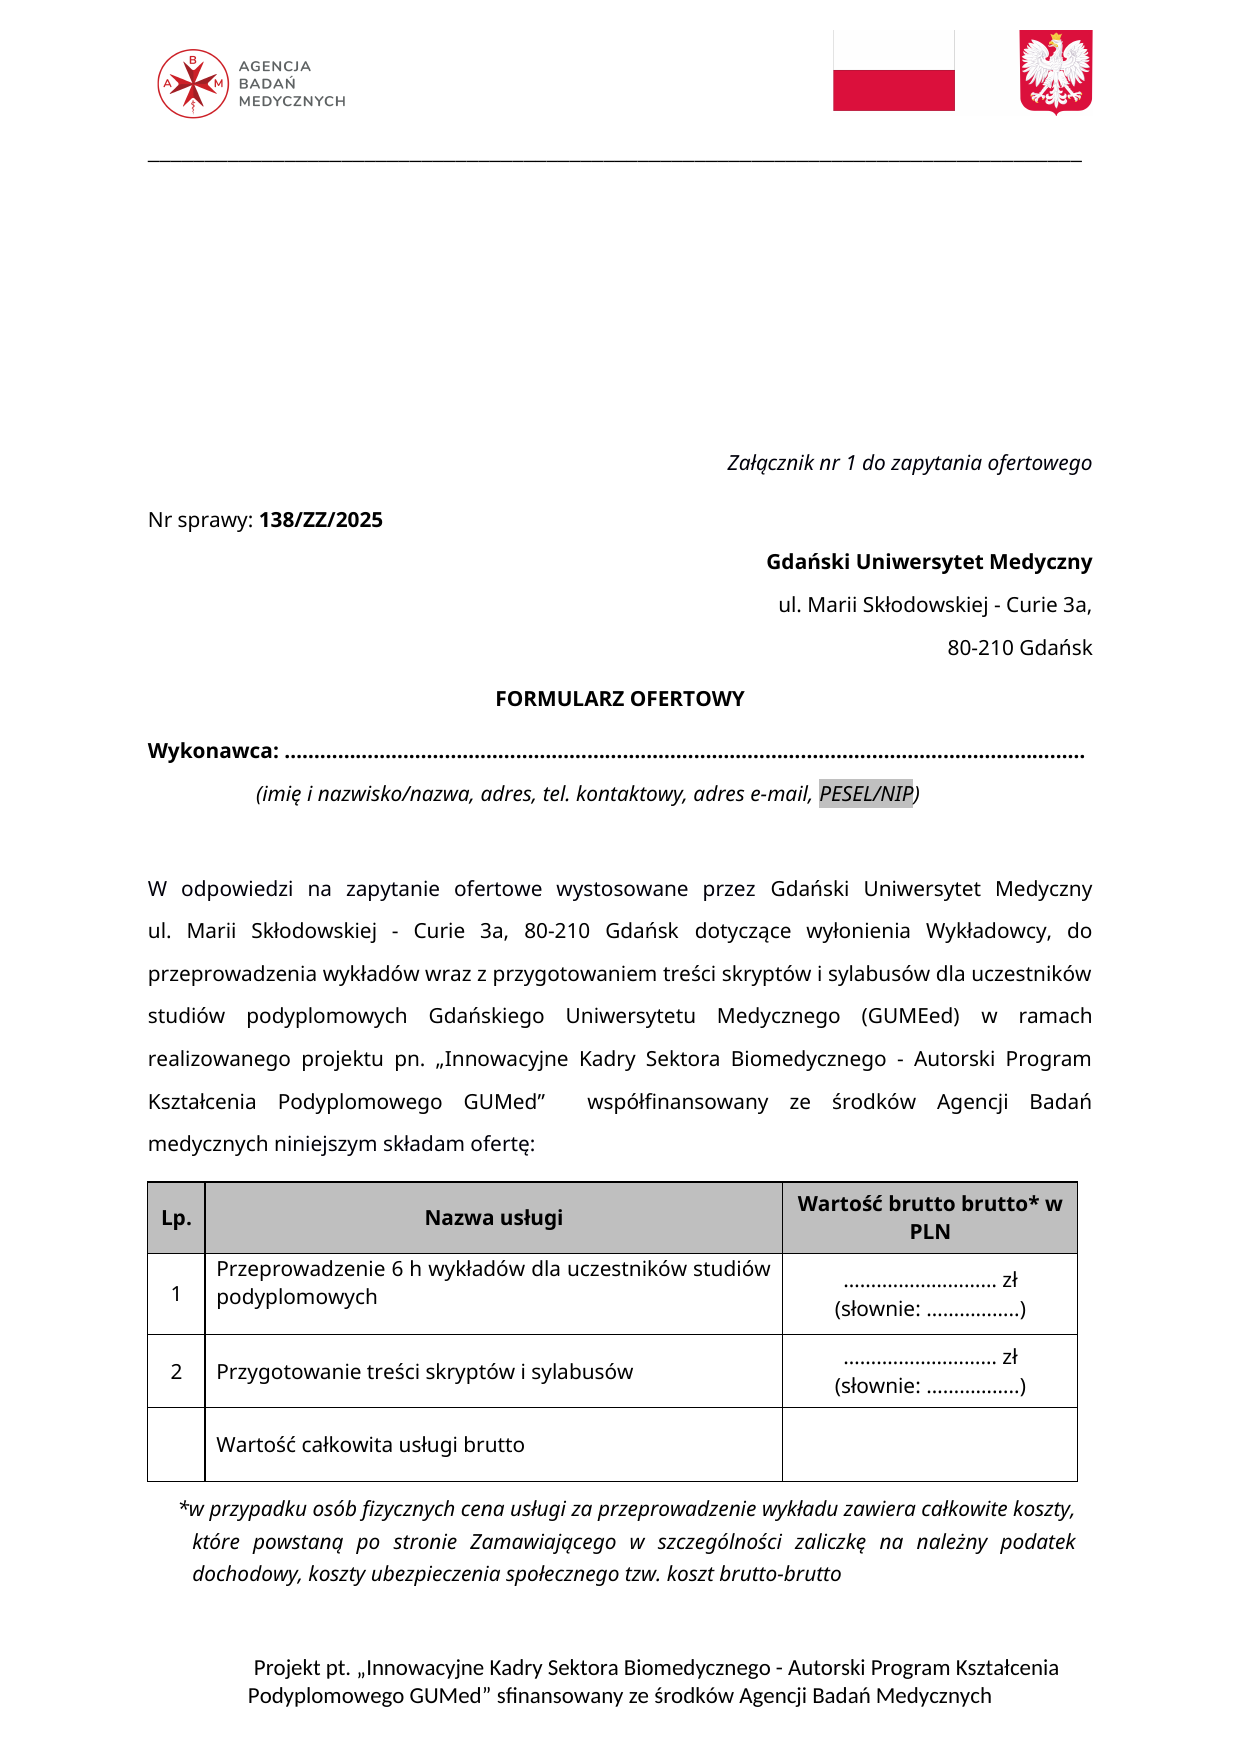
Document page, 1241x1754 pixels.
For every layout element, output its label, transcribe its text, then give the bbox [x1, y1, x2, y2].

table_header Wartość brutto brutto* w PLN [783, 1183, 1077, 1253]
table_cell …….………………… zł (słownie: ……………..) [783, 1335, 1077, 1407]
text (imię i nazwisko/nazwa, adres, tel. kontaktowy, adres e-mail, PESEL/NIP) [148, 779, 819, 808]
text FORMULARZ OFERTOWY [148, 684, 1093, 713]
table_cell 1 [148, 1254, 204, 1334]
text Gdański Uniwersytet Medyczny [148, 547, 1093, 576]
text ul. Marii Skłodowskiej - Curie 3a, [148, 590, 1093, 618]
table_cell 2 [148, 1335, 204, 1407]
text W odpowiedzi na zapytanie ofertowe wystosowane przez Gdański Uniwersytet Medyczny ul. Marii Skłodowskiej - Curie 3a, 80-210 Gdańsk dotyczące wyłonienia Wykładowcy, do przeprowadzenia wykładów wraz z przygotowaniem treści skryptów i sylabusów dla uczestników studiów podyplomowych Gdańskiego Uniwersytetu Medycznego (GUMEed) w ramach realizowanego projektu pn. „Innowacyjne Kadry Sektora Biomedycznego - Autorski Program Kształcenia Podyplomowego GUMed” współfinansowany ze środków Agencji Badań medycznych niniejszym składam ofertę: [148, 874, 1093, 1158]
text (imię i nazwisko/nazwa, adres, tel. kontaktowy, adres e-mail, PESEL/NIP) [913, 779, 1093, 808]
table_cell Wartość całkowita usługi brutto [206, 1408, 782, 1481]
text *w przypadku osób fizycznych cena usługi za przeprowadzenie wykładu zawiera całkowite koszty, które powstaną po stronie Zamawiającego w szczególności zaliczkę na należny podatek dochodowy, koszty ubezpieczenia społecznego tzw. koszt brutto-brutto [177, 1494, 1079, 1588]
table_cell …….………………… zł (słownie: ……………..) [783, 1254, 1077, 1334]
picture [833, 30, 1093, 116]
table_cell [148, 1408, 204, 1481]
picture [147, 29, 353, 138]
table_header Lp. [148, 1183, 204, 1253]
text 80-210 Gdańsk [148, 633, 1093, 661]
table_cell Przeprowadzenie 6 h wykładów dla uczestników studiów podyplomowych [206, 1254, 782, 1334]
table_cell [783, 1408, 1077, 1481]
text Wykonawca: ……………………………………………………………………………………………………………………… [148, 737, 1093, 765]
text Załącznik nr 1 do zapytania ofertowego [148, 448, 1093, 476]
text Nr sprawy: 138/ZZ/2025 [148, 505, 1093, 533]
table_cell Przygotowanie treści skryptów i sylabusów [206, 1335, 782, 1407]
table_header Nazwa usługi [206, 1183, 782, 1253]
